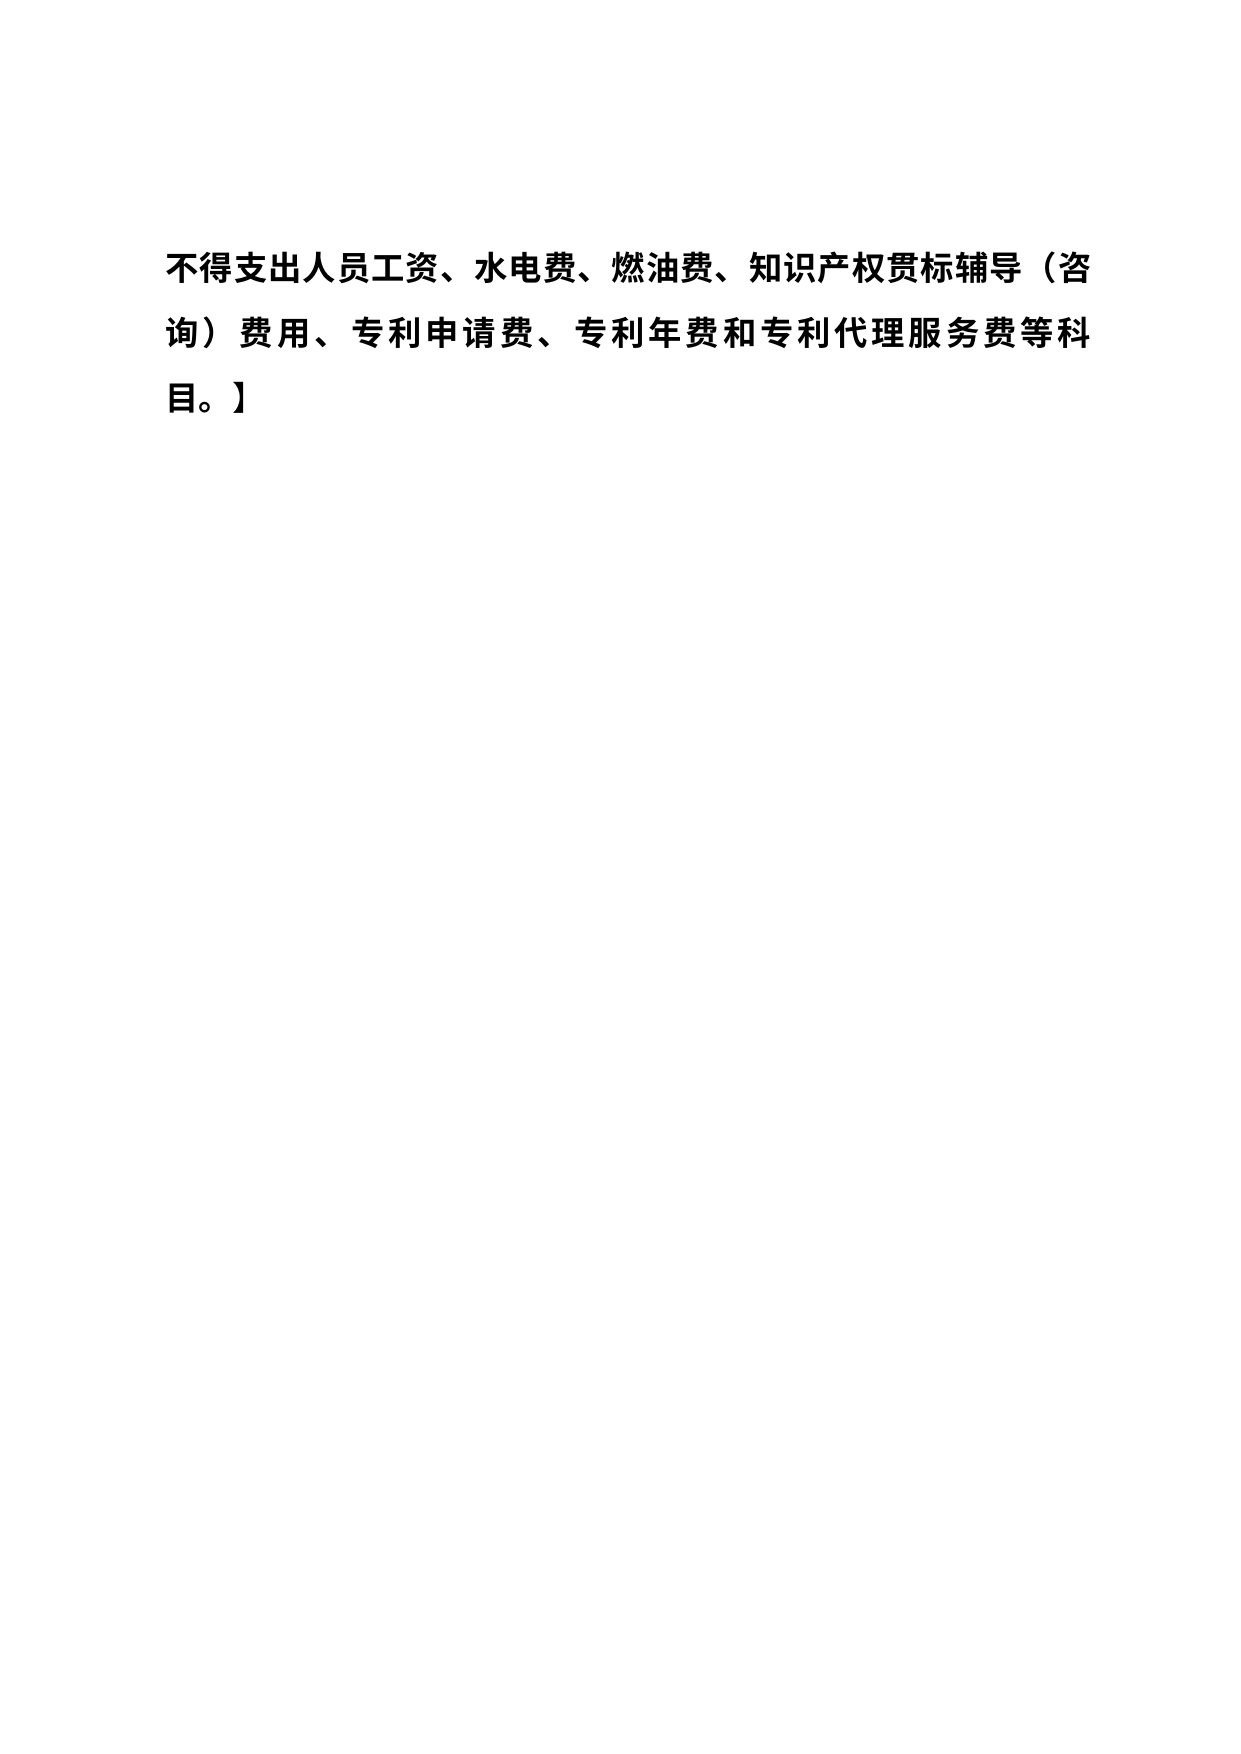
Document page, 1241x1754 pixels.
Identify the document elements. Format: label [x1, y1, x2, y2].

list [165, 233, 1093, 428]
